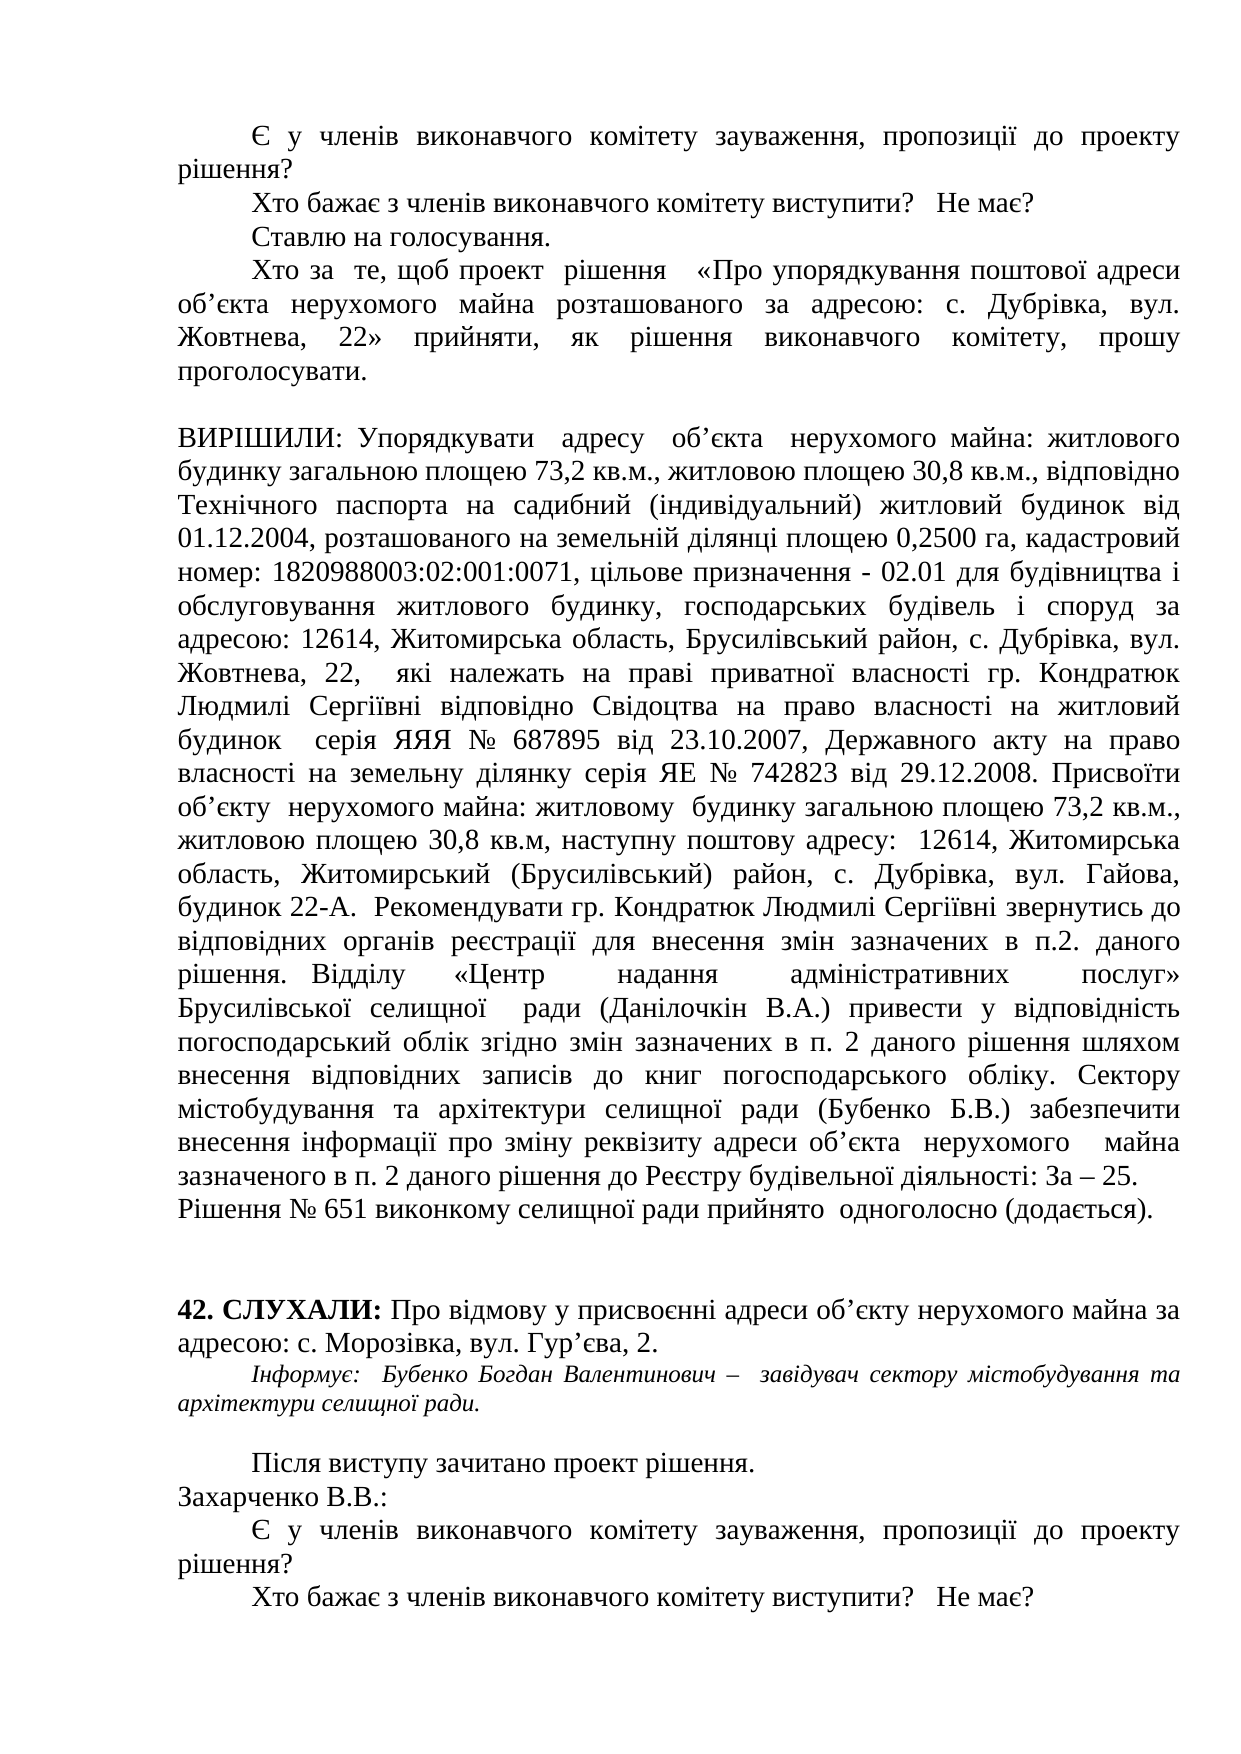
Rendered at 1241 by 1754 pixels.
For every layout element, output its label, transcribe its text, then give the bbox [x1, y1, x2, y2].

text Ставлю на голосування. [177, 219, 1181, 252]
text Хто бажає з членів виконавчого комітету виступити? Не має? [177, 185, 1181, 219]
text ВИРІШИЛИ: Упорядкувати адресу об’єкта нерухомого майна: житлового будинку загальною площею 73,2 кв.м., житловою площею 30,8 кв.м., відповідно Технічного паспорта на садибний (індивідуальний) житловий будинок від 01.12.2004, розташованого на земельній ділянці площею 0,2500 га, кадастровий номер: 1820988003:02:001:0071, цільове призначення - 02.01 для будівництва і обслуговування житлового будинку, господарських будівель і споруд за адресою: 12614, Житомирська область, Брусилівський район, с. Дубрівка, вул. Жовтнева, 22, які належать на праві приватної власності гр. Кондратюк Людмилі Сергіївні відповідно Свідоцтва на право власності на житловий будинок серія ЯЯЯ № 687895 від 23.10.2007, Державного акту на право власності на земельну ділянку серія ЯЕ № 742823 від 29.12.2008. Присвоїти об’єкту нерухомого майна: житловому будинку загальною площею 73,2 кв.м., житловою площею 30,8 кв.м, наступну поштову адресу: 12614, Житомирська область, Житомирський (Брусилівський) район, с. Дубрівка, вул. Гайова, будинок 22-А. Рекомендувати гр. Кондратюк Людмилі Сергіївні звернутись до відповідних органів реєстрації для внесення змін зазначених в п.2. даного рішення. Відділу «Центр надання адміністративних послуг» Брусилівської селищної ради (Данілочкін В.А.) привести у відповідність погосподарський облік згідно змін зазначених в п. 2 даного рішення шляхом внесення відповідних записів до книг погосподарського обліку. Сектору містобудування та архітектури селищної ради (Бубенко Б.В.) забезпечити внесення інформації про зміну реквізиту адреси об’єкта нерухомого майна зазначеного в п. 2 даного рішення до Реєстру будівельної діяльності: За – 25. [177, 420, 1181, 1191]
text Є у членів виконавчого комітету зауваження, пропозиції до проекту рішення? [177, 1512, 1181, 1579]
text Після виступу зачитано проект рішення. [177, 1445, 1181, 1479]
text Інформує: Бубенко Богдан Валентинович – завідувач сектору містобудування та архітектури селищної ради. [177, 1359, 1181, 1417]
text 42. СЛУХАЛИ: Про відмову у присвоєнні адреси об’єкту нерухомого майна за адресою: с. Морозівка, вул. Гур’єва, 2. [177, 1292, 1181, 1359]
text Хто бажає з членів виконавчого комітету виступити? Не має? [177, 1579, 1181, 1613]
text Захарченко В.В.: [177, 1479, 1181, 1512]
text Хто за те, щоб проект рішення «Про упорядкування поштової адреси об’єкта нерухомого майна розташованого за адресою: с. Дубрівка, вул. Жовтнева, 22» прийняти, як рішення виконавчого комітету, прошу проголосувати. [177, 252, 1181, 386]
text Є у членів виконавчого комітету зауваження, пропозиції до проекту рішення? [177, 118, 1181, 185]
text Рішення № 651 виконкому селищної ради прийнято одноголосно (додається). [177, 1191, 1181, 1225]
